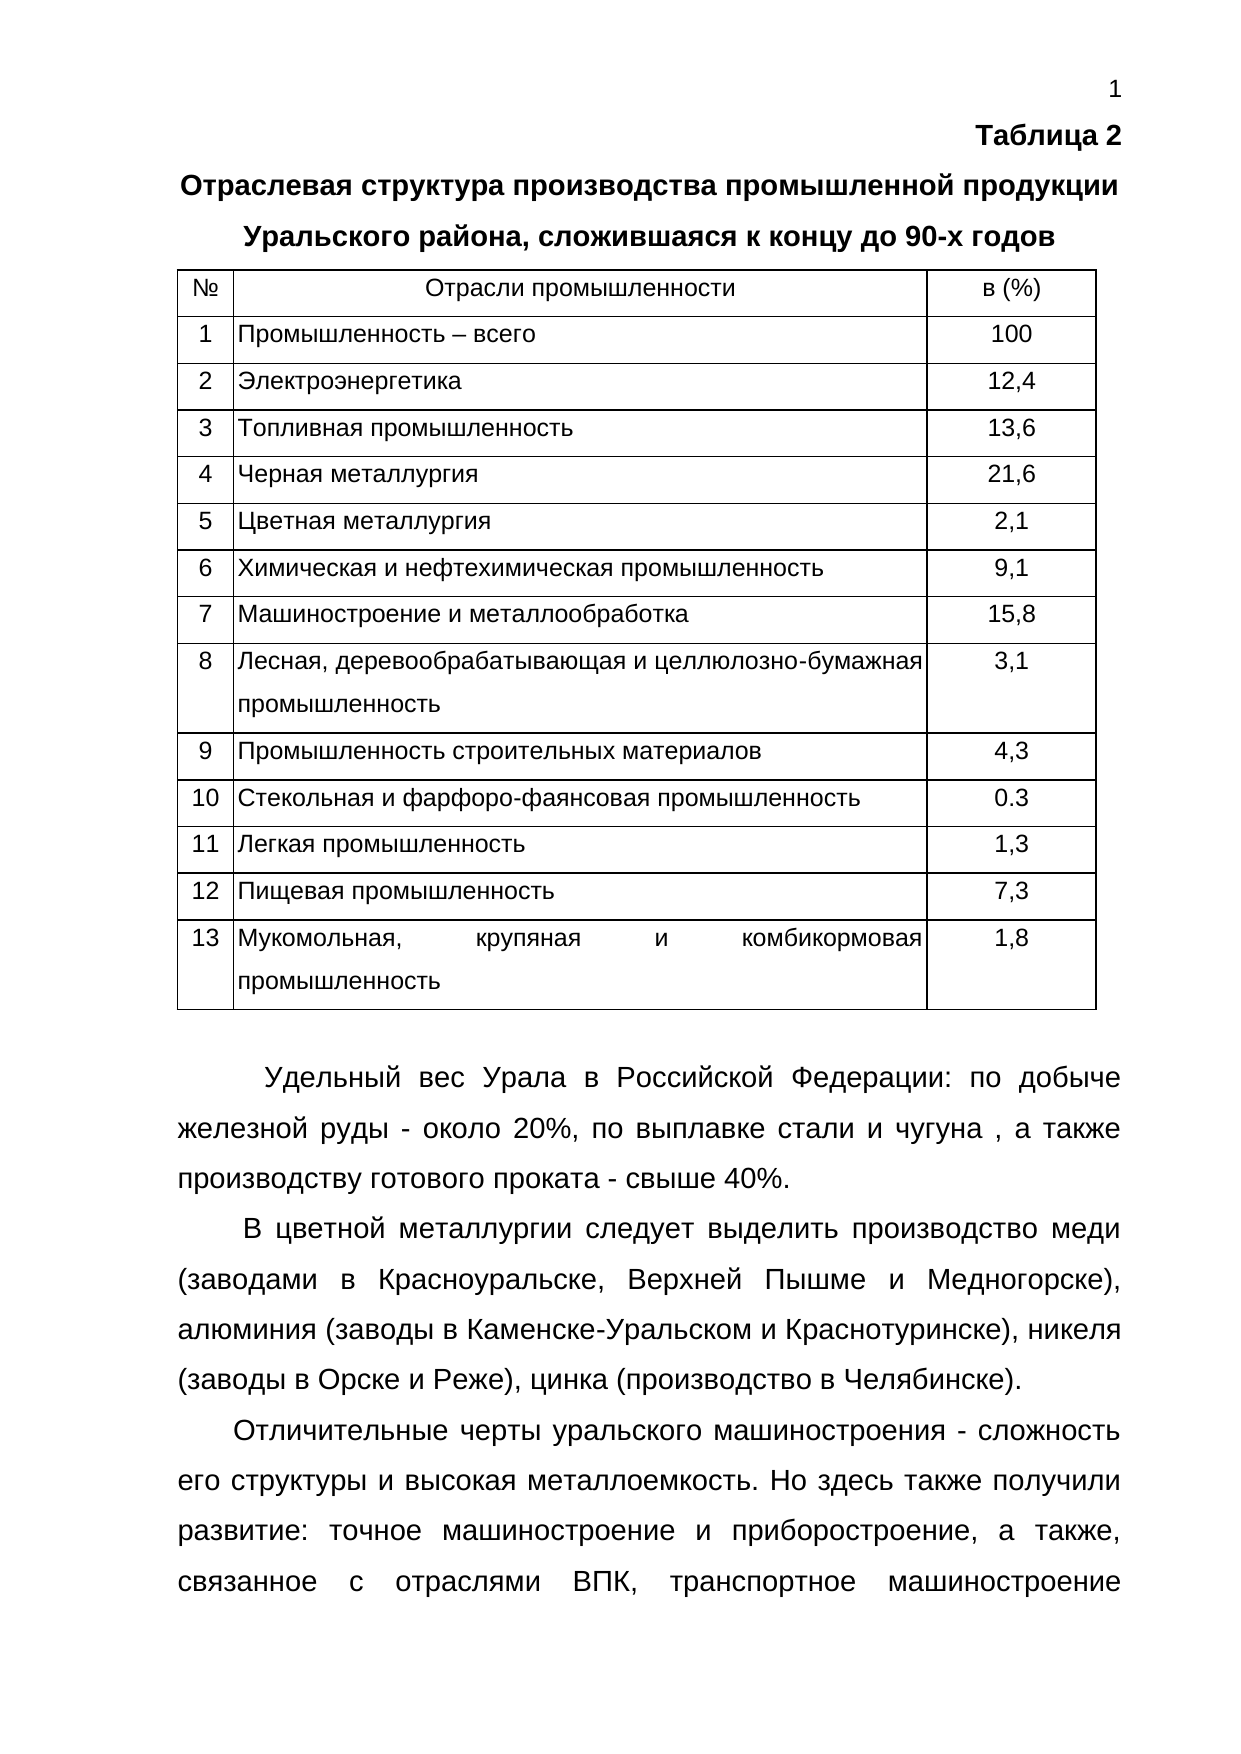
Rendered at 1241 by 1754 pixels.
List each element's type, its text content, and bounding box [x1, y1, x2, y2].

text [177, 1413, 1122, 1597]
table_cell 10 [178, 781, 233, 826]
table_header в (%) [928, 271, 1095, 316]
table_cell 7,3 [928, 874, 1095, 919]
table_cell 12 [178, 874, 233, 919]
table_cell 4,3 [928, 734, 1095, 779]
table_cell Мукомольная, крупяная и комбикормовая промышленность [234, 921, 926, 1009]
table_cell 9,1 [928, 551, 1095, 596]
table_cell 9 [178, 734, 233, 779]
table_cell 3,1 [928, 644, 1095, 732]
table_cell 21,6 [928, 457, 1095, 502]
table_header Отрасли промышленности [234, 271, 926, 316]
table_cell 1,8 [928, 921, 1095, 1009]
table_header № [178, 271, 233, 316]
table_cell Химическая и нефтехимическая промышленность [234, 551, 926, 596]
table_cell Электроэнергетика [234, 364, 926, 409]
table_cell 4 [178, 457, 233, 502]
text Удельный вес Урала в Российской Федерации: по добыче железной руды - около 20%, по выплавке стали и чугуна , а также производству готового проката - свыше 40%. [177, 1061, 1122, 1195]
table_cell 0.3 [928, 781, 1095, 826]
table_cell Стекольная и фарфоро-фаянсовая промышленность [234, 781, 926, 826]
table_cell 12,4 [928, 364, 1095, 409]
table_cell Машиностроение и металлообработка [234, 597, 926, 642]
text Отраслевая структура производства промышленной продукции Уральского района, сложившаяся к концу до 90-х годов [177, 168, 1122, 252]
table_cell 8 [178, 644, 233, 732]
table_cell Пищевая промышленность [234, 874, 926, 919]
table_cell 3 [178, 411, 233, 456]
table_cell 7 [178, 597, 233, 642]
table_cell Топливная промышленность [234, 411, 926, 456]
table_cell 100 [928, 317, 1095, 362]
subtitle Таблица 2 [177, 118, 1122, 152]
table_cell Легкая промышленность [234, 827, 926, 872]
table_cell 2,1 [928, 504, 1095, 549]
table_cell 11 [178, 827, 233, 872]
text В цветной металлургии следует выделить производство меди (заводами в Красноуральске, Верхней Пышме и Медногорске), алюминия (заводы в Каменске-Уральском и Краснотуринске), никеля (заводы в Орске и Реже), цинка (производство в Челябинске). [177, 1211, 1122, 1396]
table_cell Промышленность – всего [234, 317, 926, 362]
table_cell 6 [178, 551, 233, 596]
table_cell Лесная, деревообрабатывающая и целлюлозно-бумажная промышленность [234, 644, 926, 732]
table_cell 1,3 [928, 827, 1095, 872]
table_cell 5 [178, 504, 233, 549]
table_cell 15,8 [928, 597, 1095, 642]
table_cell 2 [178, 364, 233, 409]
table_cell Черная металлургия [234, 457, 926, 502]
table_cell Цветная металлургия [234, 504, 926, 549]
table_cell 13,6 [928, 411, 1095, 456]
table_cell 1 [178, 317, 233, 362]
table_cell 13 [178, 921, 233, 1009]
table_cell Промышленность строительных материалов [234, 734, 926, 779]
